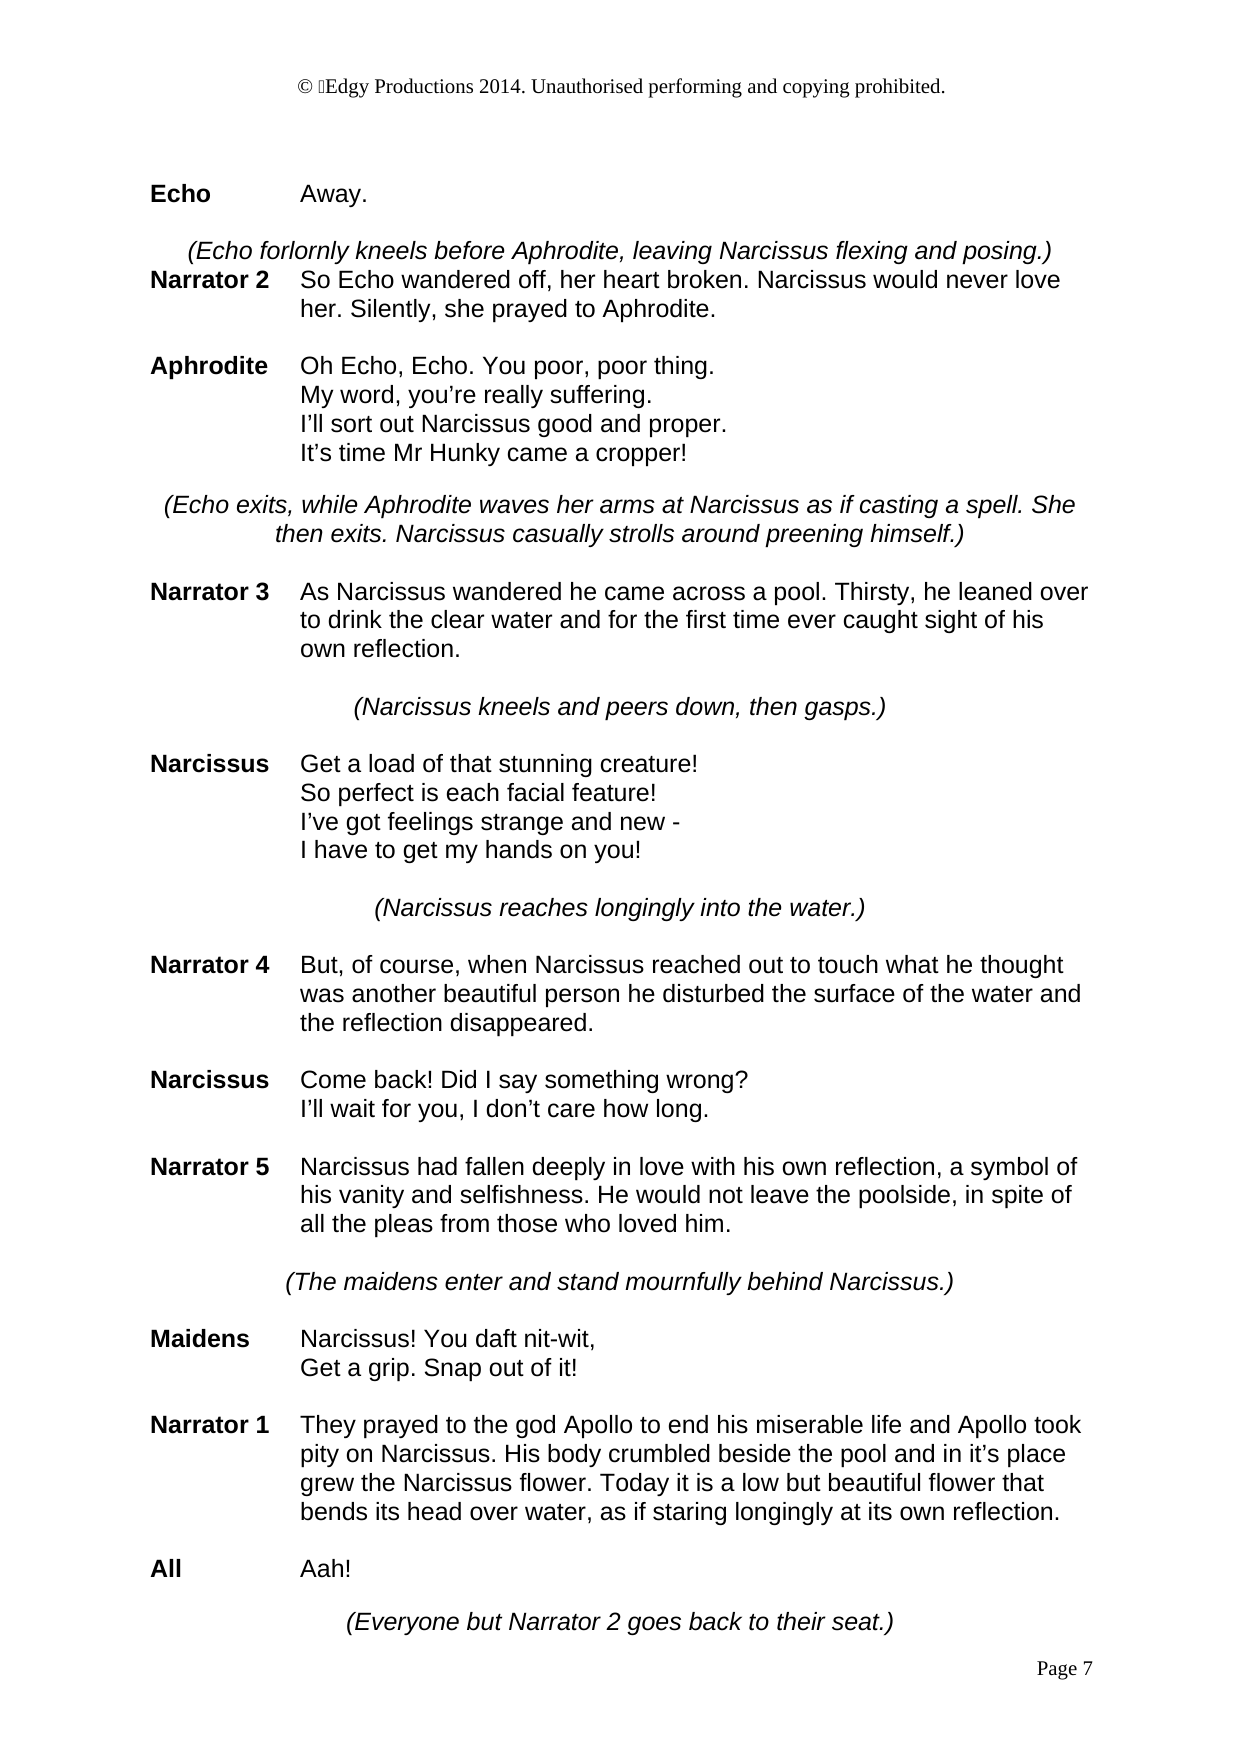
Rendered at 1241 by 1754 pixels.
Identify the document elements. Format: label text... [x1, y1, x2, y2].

text (The maidens enter and stand mournfully behind Narcissus.) [150, 1267, 1093, 1295]
text All Aah! [150, 1554, 1093, 1583]
text So perfect is each facial feature! [150, 778, 1093, 807]
text (Echo forlornly kneels before Aphrodite, leaving Narcissus flexing and posing.) [150, 236, 1093, 265]
text Aphrodite Oh Echo, Echo. You poor, poor thing. [150, 351, 1093, 380]
text I’ll sort out Narcissus good and proper. [150, 409, 1093, 437]
text Get a grip. Snap out of it! [150, 1353, 1093, 1382]
text It’s time Mr Hunky came a cropper! [150, 437, 1093, 466]
text (Narcissus reaches longingly into the water.) [150, 893, 1093, 922]
text Maidens Narcissus! You daft nit-wit, [150, 1324, 1093, 1353]
text I’ve got feelings strange and new - [150, 807, 1093, 835]
text (Echo exits, while Aphrodite waves her arms at Narcissus as if casting a spell. She then exits. Narcissus casually strolls around preening himself.) [150, 490, 1093, 548]
text Narrator 3 As Narcissus wandered he came across a pool. Thirsty, he leaned over to drink the clear water and for the first time ever caught sight of his own reflection. [150, 577, 1093, 663]
text (Everyone but Narrator 2 goes back to their seat.) [150, 1607, 1093, 1636]
text Narrator 5 Narcissus had fallen deeply in love with his own reflection, a symbol of his vanity and selfishness. He would not leave the poolside, in spite of all the pleas from those who loved him. [150, 1152, 1093, 1238]
text Echo Away. [150, 179, 1093, 207]
text I’ll wait for you, I don’t care how long. [150, 1094, 1093, 1123]
text (Narcissus kneels and peers down, then gasps.) [150, 692, 1093, 720]
text I have to get my hands on you! [150, 835, 1093, 864]
text Narcissus Come back! Did I say something wrong? [150, 1065, 1093, 1094]
text Narrator 1 They prayed to the god Apollo to end his miserable life and Apollo took pity on Narcissus. His body crumbled beside the pool and in it’s place grew the Narcissus flower. Today it is a low but beautiful flower that bends its head over water, as if staring longingly at its own reflection. [150, 1410, 1093, 1525]
text Narcissus Get a load of that stunning creature! [150, 749, 1093, 778]
text Narrator 4 But, of course, when Narcissus reached out to touch what he thought was another beautiful person he disturbed the surface of the water and the reflection disappeared. [150, 950, 1093, 1037]
text My word, you’re really suffering. [150, 380, 1093, 409]
text Narrator 2 So Echo wandered off, her heart broken. Narcissus would never love her. Silently, she prayed to Aphrodite. [150, 265, 1093, 322]
